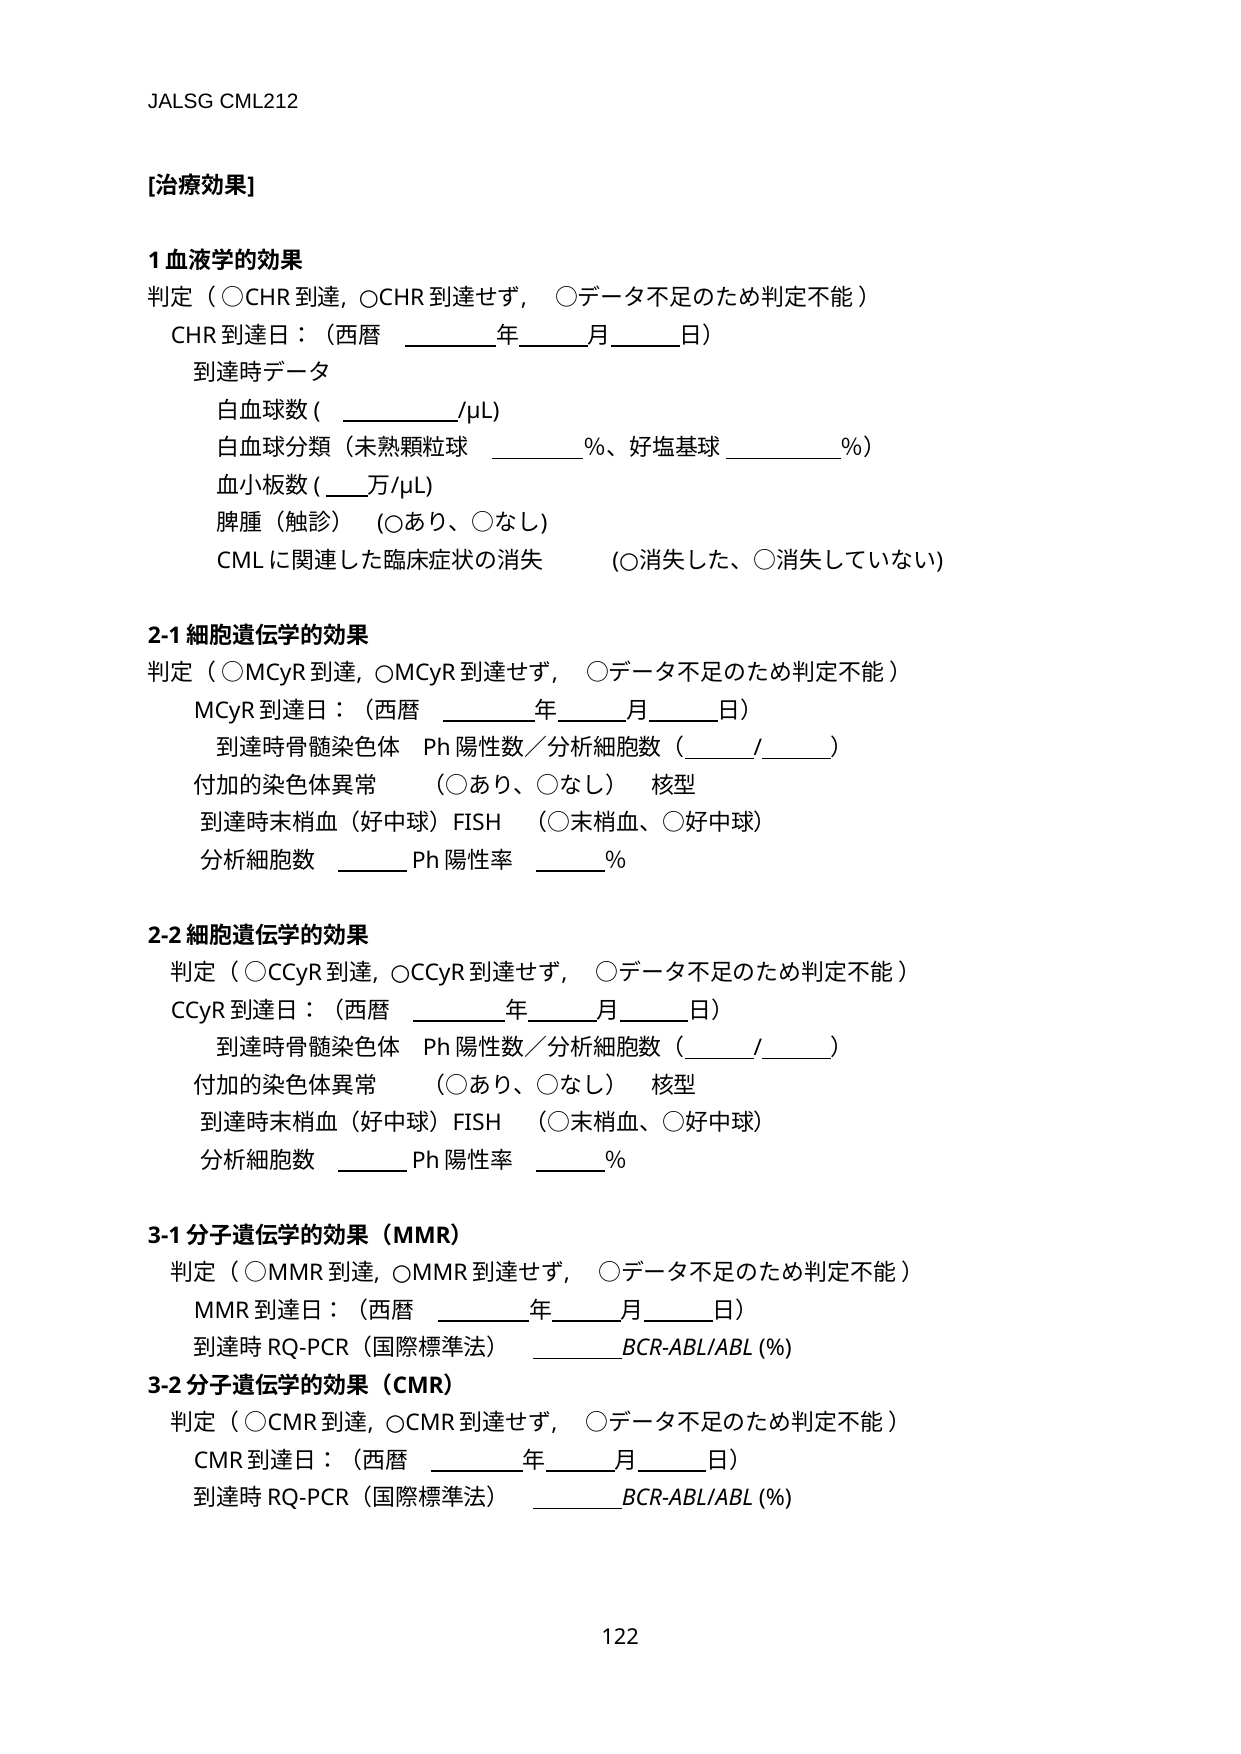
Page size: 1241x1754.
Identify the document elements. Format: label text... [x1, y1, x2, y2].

text 3-1分子遺伝学的効果（MMR） [148, 1214, 1092, 1252]
text 到達時骨髄染色体 Ph陽性数／分析細胞数（ / ） [148, 727, 1092, 764]
text 判定（ ○CCyR到達, ○CCyR到達せず, ○データ不足のため判定不能 ） [148, 952, 1092, 989]
text 到達時データ [148, 352, 1092, 389]
text 判定（ ○MMR到達, ○MMR到達せず, ○データ不足のため判定不能 ） [148, 1252, 1092, 1289]
text 脾腫（触診） (○あり、○なし) [148, 502, 1092, 539]
text MCyR到達日：（西暦 年 月 日） [148, 689, 1092, 727]
text 判定（ ○CMR到達, ○CMR到達せず, ○データ不足のため判定不能 ） [148, 1402, 1092, 1439]
text CHR到達日：（西暦 年 月 日） [148, 314, 1092, 352]
text 判定（ ○CHR到達, ○CHR到達せず, ○データ不足のため判定不能 ） [148, 277, 1092, 314]
text 到達時末梢血（好中球）FISH （○末梢血、○好中球） 分析細胞数 Ph陽性率 ％ [200, 1102, 1092, 1177]
text [治療効果] [148, 164, 1092, 202]
text CMR到達日：（西暦 年 月 日） [148, 1439, 1092, 1477]
text 2-1細胞遺伝学的効果 [148, 614, 1092, 652]
text CMLに関連した臨床症状の消失 (○消失した、○消失していない) [148, 539, 1092, 577]
text CCyR到達日：（西暦 年 月 日） [148, 989, 1092, 1027]
text 白血球数 ( /μL) [148, 389, 1092, 427]
text 判定（ ○MCyR到達, ○MCyR到達せず, ○データ不足のため判定不能 ） [148, 652, 1092, 689]
text MMR到達日：（西暦 年 月 日） [148, 1289, 1092, 1327]
text 1血液学的効果 [148, 239, 1092, 277]
text 付加的染色体異常 （○あり、○なし） 核型 [148, 1064, 1092, 1102]
text 白血球分類（未熟顆粒球 ％、好塩基球 ％） [148, 427, 1092, 464]
text 2-2細胞遺伝学的効果 [148, 914, 1092, 952]
text 到達時骨髄染色体 Ph陽性数／分析細胞数（ / ） [148, 1027, 1092, 1064]
text 3-2分子遺伝学的効果（CMR） [148, 1364, 1092, 1402]
text 到達時RQ-PCR（国際標準法） BCR-ABL/ABL (%) [148, 1477, 1092, 1514]
text 付加的染色体異常 （○あり、○なし） 核型 [148, 764, 1092, 802]
text 到達時末梢血（好中球）FISH （○末梢血、○好中球） 分析細胞数 Ph陽性率 ％ [200, 802, 1092, 877]
text 血小板数 ( 万/μL) [148, 464, 1092, 502]
text 到達時RQ-PCR（国際標準法） BCR-ABL/ABL (%) [148, 1327, 1092, 1364]
